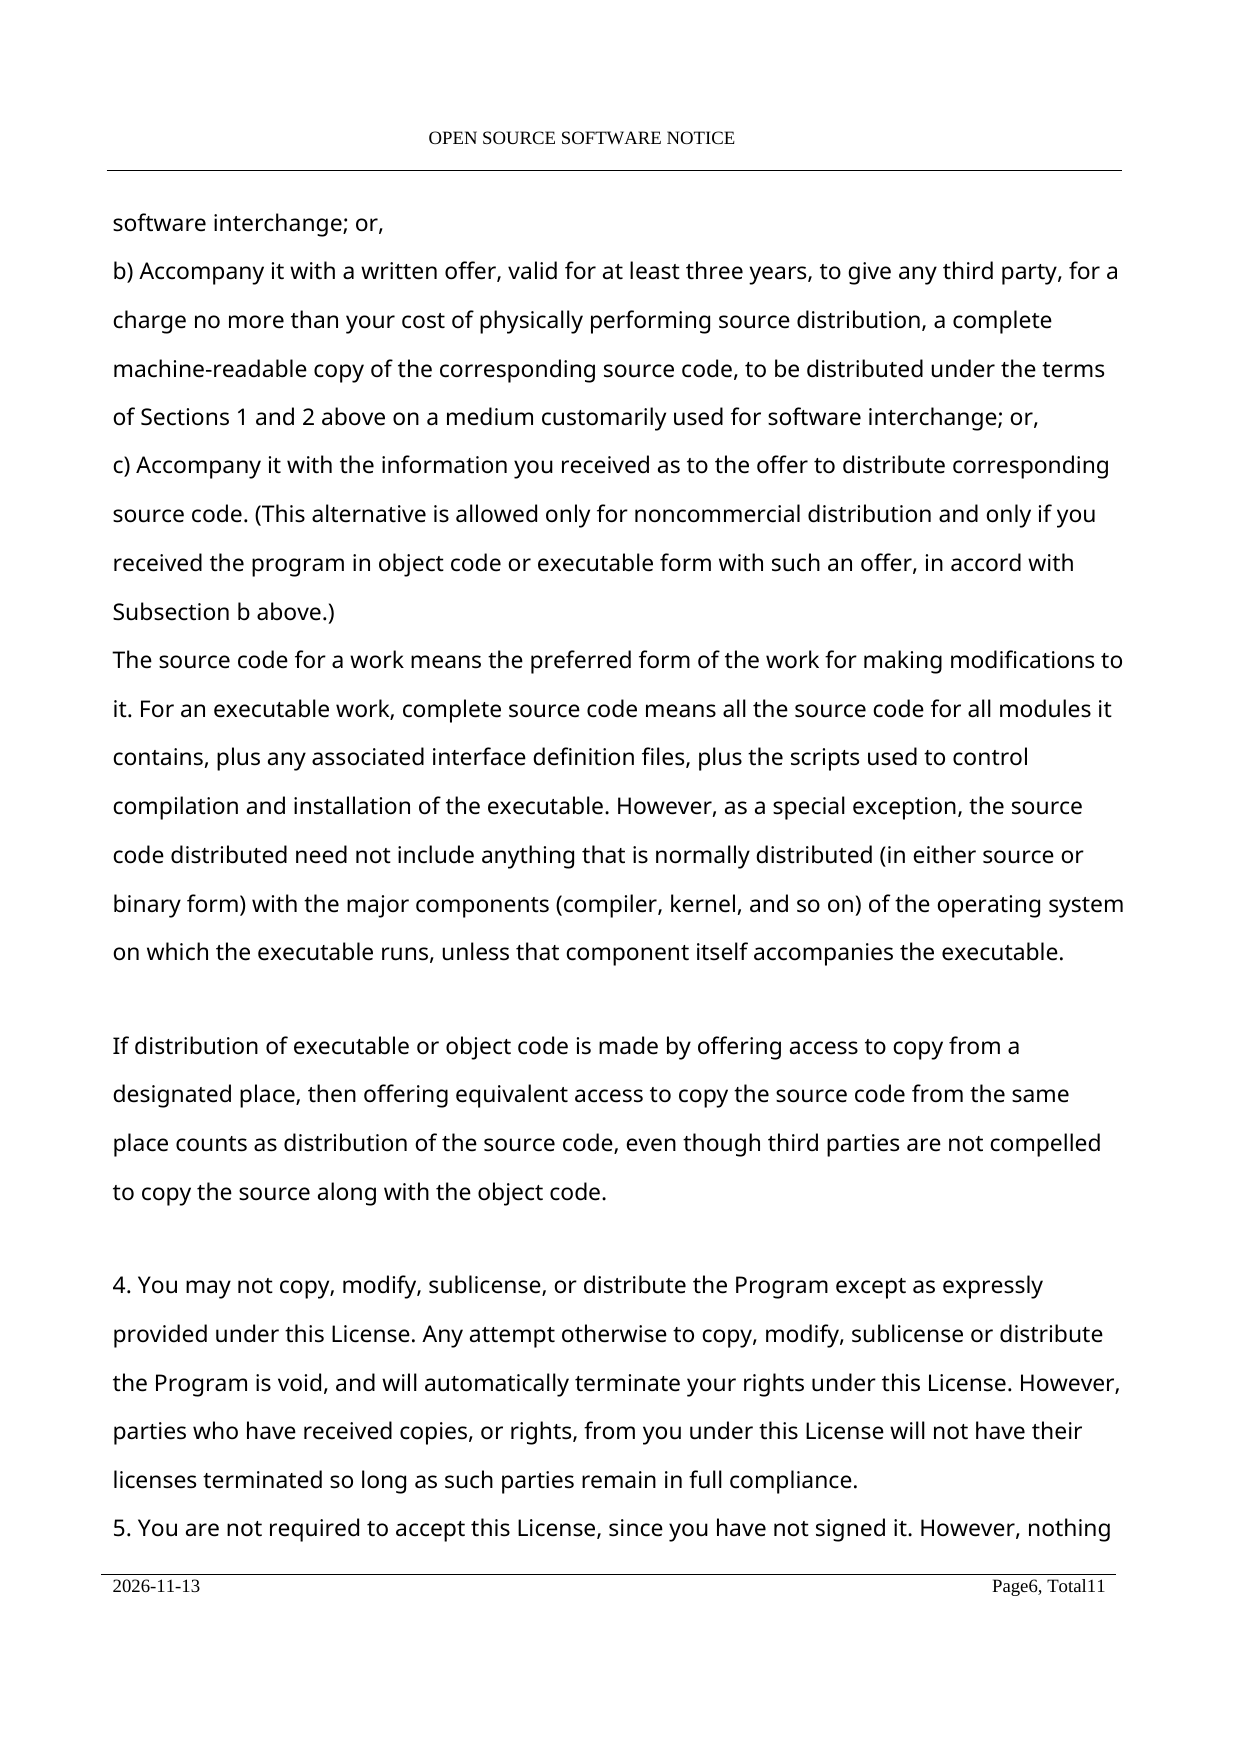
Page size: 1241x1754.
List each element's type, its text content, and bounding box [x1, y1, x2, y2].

text c) Accompany it with the information you received as to the offer to distribute corresponding source code. (This alternative is allowed only for noncommercial distribution and only if you received the program in object code or executable form with such an offer, in accord with Subsection b above.) [112, 449, 1128, 628]
text If distribution of executable or object code is made by offering access to copy from a designated place, then offering equivalent access to copy the source code from the same place counts as distribution of the source code, even though third parties are not compelled to copy the source along with the object code. [112, 1029, 1128, 1208]
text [112, 1512, 1128, 1544]
text The source code for a work means the preferred form of the work for making modifications to it. For an executable work, complete source code means all the source code for all modules it contains, plus any associated interface definition files, plus the scripts used to control compilation and installation of the executable. However, as a special exception, the source code distributed need not include anything that is normally distributed (in either source or binary form) with the major components (compiler, kernel, and so on) of the operating system on which the executable runs, unless that component itself accompanies the executable. [112, 643, 1128, 968]
text b) Accompany it with a written offer, valid for at least three years, to give any third party, for a charge no more than your cost of physically performing source distribution, a complete machine-readable copy of the corresponding source code, to be distributed under the terms of Sections 1 and 2 above on a medium customarily used for software interchange; or, [112, 254, 1128, 433]
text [112, 206, 1128, 239]
text 4. You may not copy, modify, sublicense, or distribute the Program except as expressly provided under this License. Any attempt otherwise to copy, modify, sublicense or distribute the Program is void, and will automatically terminate your rights under this License. However, parties who have received copies, or rights, from you under this License will not have their licenses terminated so long as such parties remain in full compliance. [112, 1268, 1128, 1496]
